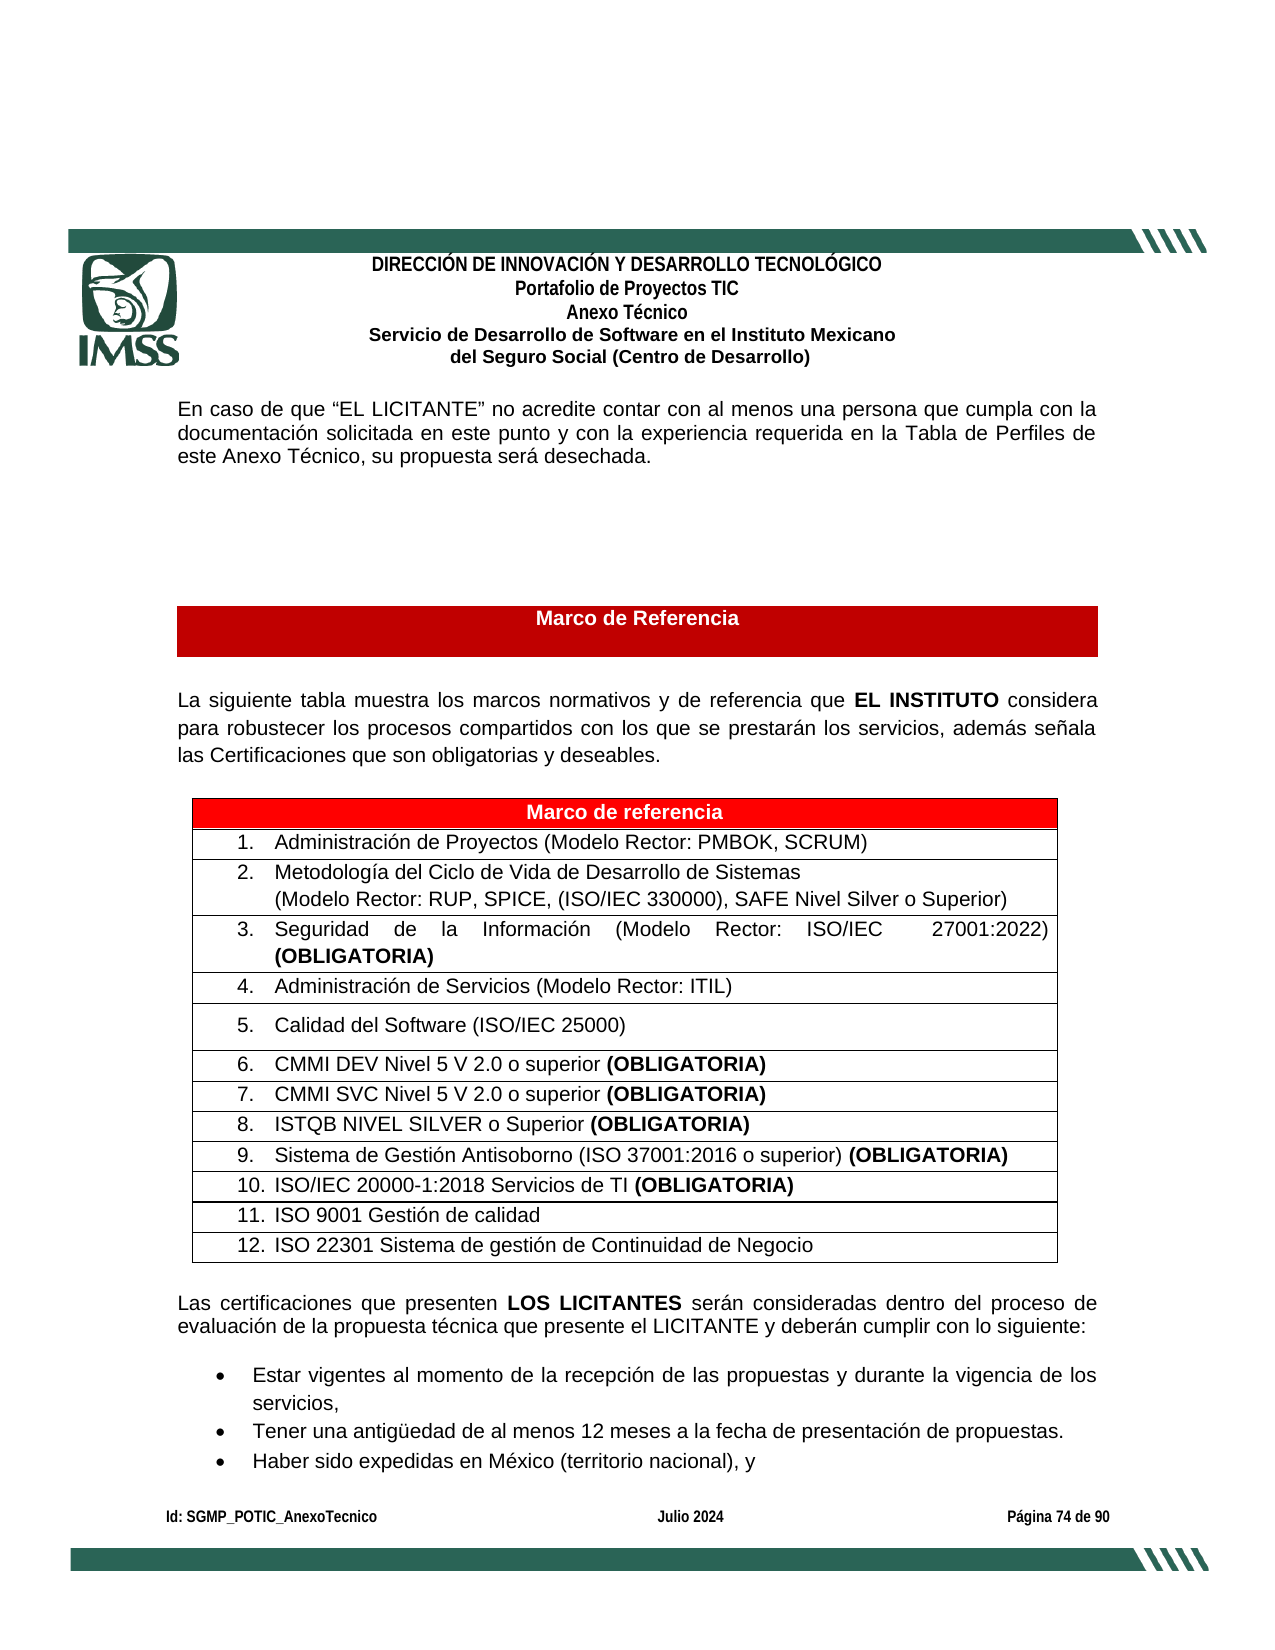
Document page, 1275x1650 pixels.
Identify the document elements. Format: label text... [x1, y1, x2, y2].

text Las certificaciones que presenten LOS LICITANTES serán consideradas dentro del proceso de evaluación de la propuesta técnica que presente el LICITANTE y deberán cumplir con lo siguiente: [177, 1290, 1098, 1338]
table_cell ISTQB NIVEL SILVER o Superior (OBLIGATORIA) [193, 1112, 1057, 1141]
table_header Marco de referencia [193, 799, 1057, 828]
text Marco de Referencia [177, 606, 1098, 630]
list Tener una antigüedad de al menos 12 meses a la fecha de presentación de propuestas. [215, 1419, 1098, 1444]
table_cell Administración de Proyectos (Modelo Rector: PMBOK, SCRUM) [193, 830, 1057, 859]
table_cell CMMI DEV Nivel 5 V 2.0 o superior (OBLIGATORIA) [193, 1051, 1057, 1081]
table_cell ISO 22301 Sistema de gestión de Continuidad de Negocio [193, 1233, 1057, 1262]
table_cell ISO 9001 Gestión de calidad [193, 1203, 1057, 1232]
text En caso de que “EL LICITANTE” no acredite contar con al menos una persona que cumpla con la documentación solicitada en este punto y con la experiencia requerida en la Tabla de Perfiles de este Anexo Técnico, su propuesta será desechada. [177, 396, 1098, 468]
table_cell CMMI SVC Nivel 5 V 2.0 o superior (OBLIGATORIA) [193, 1082, 1057, 1111]
text La siguiente tabla muestra los marcos normativos y de referencia que EL INSTITUTO considera para robustecer los procesos compartidos con los que se prestarán los servicios, además señala las Certificaciones que son obligatorias y deseables. [177, 688, 1098, 767]
picture [68, 229, 1207, 366]
table_cell Metodología del Ciclo de Vida de Desarrollo de Sistemas (Modelo Rector: RUP, SPICE, (ISO/IEC 330000), SAFE Nivel Silver o Superior) [193, 860, 1057, 915]
table_cell ISO/IEC 20000-1:2018 Servicios de TI (OBLIGATORIA) [193, 1172, 1057, 1201]
table_cell Administración de Servicios (Modelo Rector: ITIL) [193, 973, 1057, 1002]
table_cell Seguridad de la Información (Modelo Rector: ISO/IEC 27001:2022) (OBLIGATORIA) [193, 916, 1057, 972]
picture [70, 1548, 1209, 1571]
table_cell Sistema de Gestión Antisoborno (ISO 37001:2016 o superior) (OBLIGATORIA) [193, 1142, 1057, 1171]
list Estar vigentes al momento de la recepción de las propuestas y durante la vigencia de los servicios, [215, 1362, 1098, 1415]
list Haber sido expedidas en México (territorio nacional), y [215, 1448, 1098, 1473]
table_cell Calidad del Software (ISO/IEC 25000) [193, 1004, 1057, 1050]
